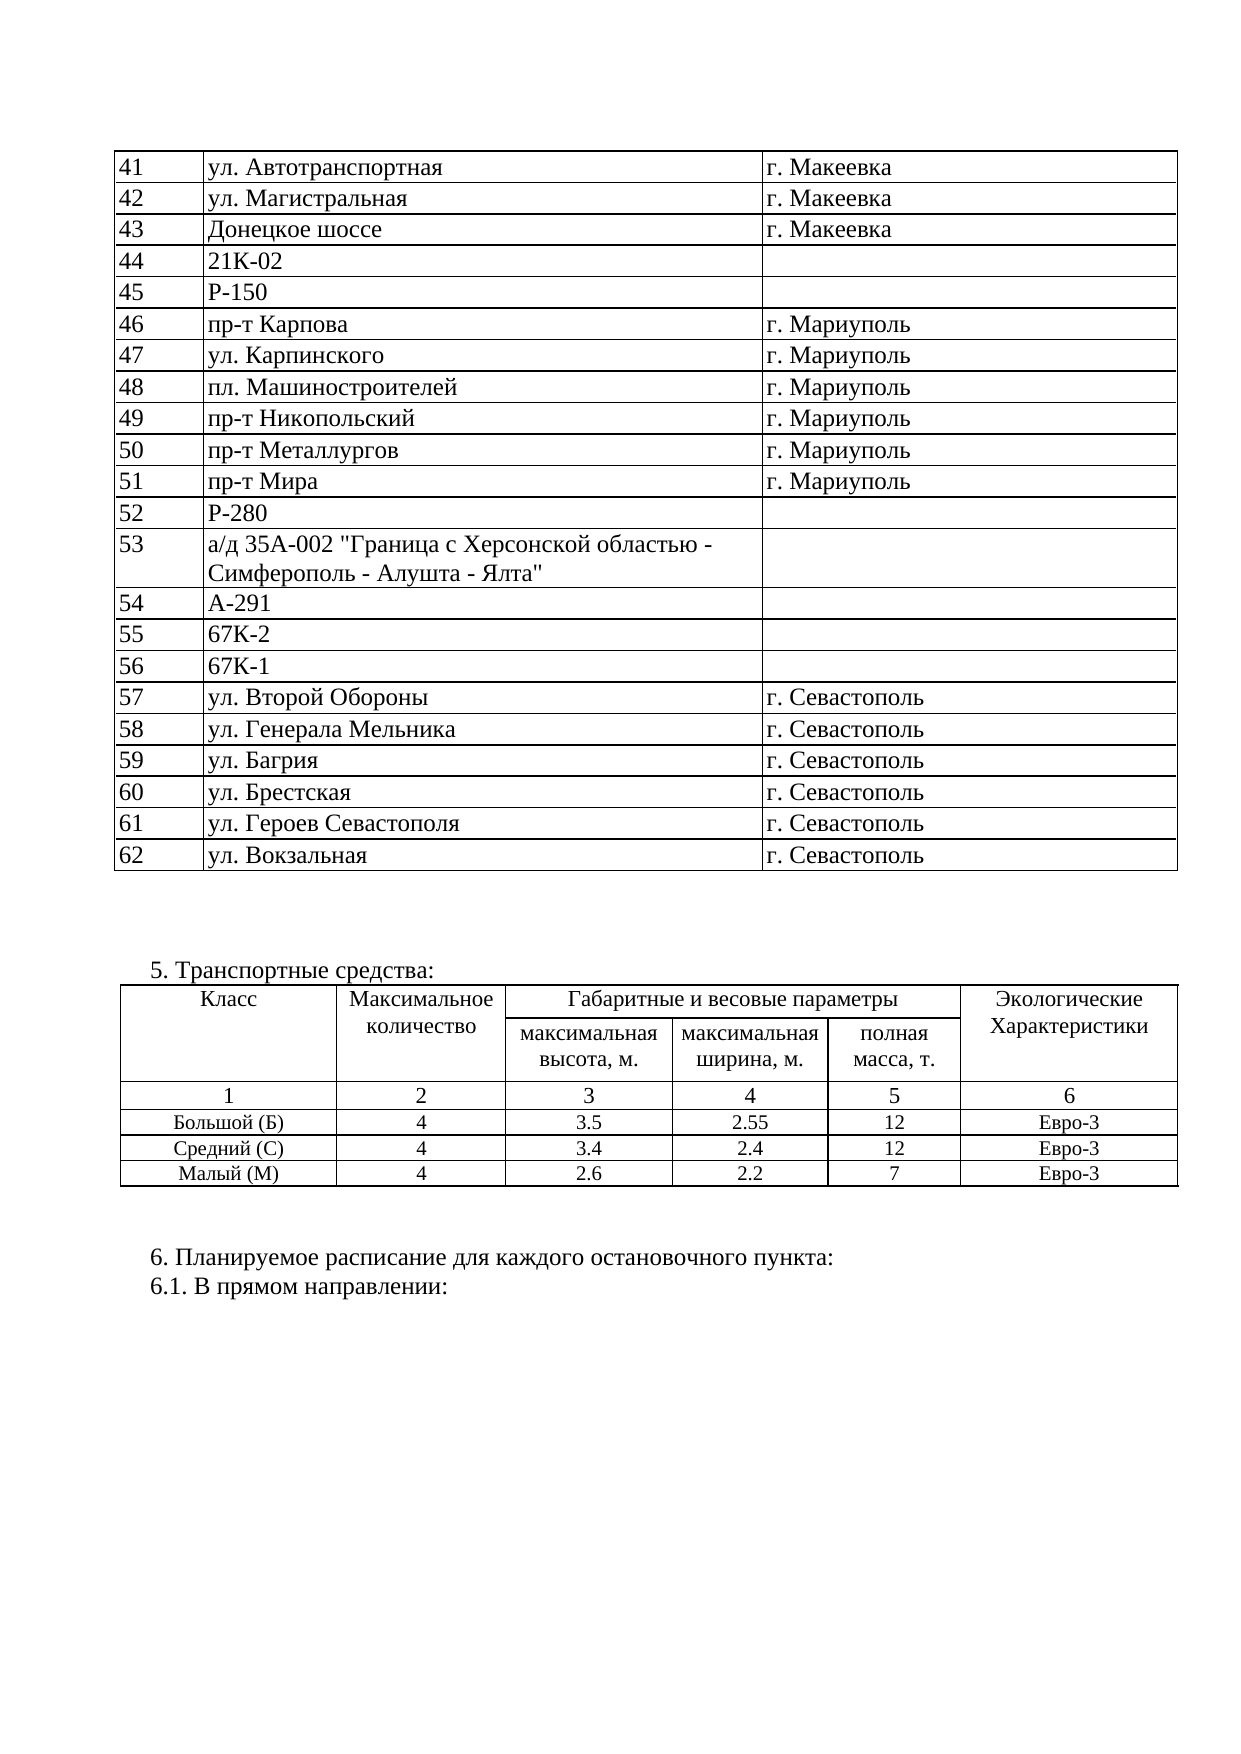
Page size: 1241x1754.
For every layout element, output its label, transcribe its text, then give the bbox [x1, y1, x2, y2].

table_cell пл. Машиностроителей [204, 372, 762, 402]
table_cell 59 [115, 745, 203, 775]
table_cell [763, 587, 1177, 618]
table_cell г. Севастополь [763, 807, 1177, 838]
table_cell 56 [115, 651, 203, 681]
table_cell г. Мариуполь [763, 370, 1177, 402]
table_header Габаритные и весовые параметры [506, 986, 960, 1017]
table_cell г. Мариуполь [763, 339, 1177, 370]
table_cell 12 [829, 1110, 960, 1134]
table_header Максимальное количество [337, 986, 505, 1081]
table_cell г. Севастополь [763, 713, 1177, 744]
table_cell 4 [337, 1136, 505, 1160]
table_cell Евро-3 [961, 1110, 1177, 1134]
table_cell 49 [115, 403, 203, 433]
table_cell г. Мариуполь [763, 433, 1177, 464]
table_cell 3.4 [506, 1136, 672, 1160]
table_cell 43 [115, 214, 203, 244]
table_cell 60 [115, 776, 203, 807]
table_cell пр-т Металлургов [204, 435, 762, 464]
table_cell 45 [115, 277, 203, 307]
table_cell Р-280 [204, 498, 762, 527]
table_cell [763, 276, 1177, 307]
table_cell 1 [121, 1082, 336, 1108]
table_cell г. Макеевка [763, 152, 1177, 181]
table_cell пр-т Карпова [204, 309, 762, 339]
table_cell г. Мариуполь [763, 402, 1177, 433]
table_cell 41 [115, 152, 203, 181]
table_cell 2.55 [673, 1110, 827, 1134]
table_cell полная масса, т. [829, 1019, 960, 1081]
table_cell 51 [115, 466, 203, 496]
table_cell 3 [506, 1082, 672, 1108]
table_cell ул. Второй Обороны [204, 683, 762, 712]
table_cell г. Мариуполь [763, 465, 1177, 496]
table_cell [763, 618, 1177, 649]
table_cell максимальная высота, м. [506, 1019, 672, 1081]
text 5. Транспортные средства: [150, 955, 1090, 984]
table_cell Средний (С) [121, 1136, 336, 1160]
table_cell ул. Автотранспортная [204, 152, 762, 181]
table_cell 21К-02 [204, 246, 762, 276]
table_cell Р-150 [204, 277, 762, 307]
table_cell г. Севастополь [763, 744, 1177, 775]
table_cell 2 [337, 1082, 505, 1108]
table_cell ул. Карпинского [204, 340, 762, 370]
table_cell г. Мариуполь [763, 307, 1177, 339]
table_cell пр-т Мира [204, 466, 762, 496]
table_cell 44 [115, 245, 203, 276]
table_cell 67К-2 [204, 620, 762, 649]
table_cell Евро-3 [961, 1161, 1177, 1185]
table_cell 50 [115, 434, 203, 464]
table_cell 67К-1 [204, 651, 762, 681]
table_cell 3.5 [506, 1110, 672, 1134]
table_cell 4 [337, 1110, 505, 1134]
table_cell ул. Брестская [204, 777, 762, 807]
table_cell 2.4 [673, 1136, 827, 1160]
table_cell 4 [337, 1161, 505, 1185]
table_cell 12 [829, 1136, 960, 1160]
table_cell ул. Героев Севастополя [204, 808, 762, 838]
table_cell 46 [115, 308, 203, 339]
table_cell г. Макеевка [763, 213, 1177, 244]
table_cell г. Севастополь [763, 681, 1177, 712]
table_cell 5 [829, 1082, 960, 1108]
table_cell 53 [115, 529, 203, 587]
table_cell ул. Магистральная [204, 183, 762, 213]
table_cell 2.2 [673, 1161, 827, 1185]
table_cell Большой (Б) [121, 1110, 336, 1134]
table_cell Евро-3 [961, 1136, 1177, 1160]
table_cell 2.6 [506, 1161, 672, 1185]
table_cell г. Макеевка [763, 181, 1177, 213]
table_cell [763, 244, 1177, 276]
table_cell Донецкое шоссе [204, 215, 762, 244]
table_cell максимальная ширина, м. [673, 1019, 827, 1081]
table_cell 4 [673, 1082, 827, 1108]
text 6.1. В прямом направлении: [150, 1271, 1090, 1299]
table_cell [763, 528, 1177, 587]
table_cell г. Севастополь [763, 775, 1177, 807]
table_header Экологические Характеристики [961, 986, 1177, 1081]
table_cell 7 [829, 1161, 960, 1185]
table_cell ул. Генерала Мельника [204, 714, 762, 744]
table_cell 42 [115, 183, 203, 213]
table_cell пр-т Никопольский [204, 403, 762, 433]
table_cell 48 [115, 371, 203, 402]
table_cell [763, 650, 1177, 681]
table_cell ул. Багрия [204, 746, 762, 775]
table_cell 55 [115, 619, 203, 649]
table_cell 54 [115, 588, 203, 618]
text 6. Планируемое расписание для каждого остановочного пункта: [150, 1242, 1090, 1271]
table_cell 6 [961, 1082, 1177, 1108]
table_cell 57 [115, 682, 203, 712]
table_cell 47 [115, 340, 203, 370]
table_cell г. Севастополь [763, 838, 1177, 870]
table_cell 62 [115, 839, 203, 870]
table_cell 58 [115, 714, 203, 744]
table_cell [763, 496, 1177, 527]
table_cell А-291 [204, 588, 762, 618]
table_cell а/д 35А-002 "Граница с Херсонской областью - Симферополь - Алушта - Ялта" [204, 529, 762, 587]
table_cell Малый (М) [121, 1161, 336, 1185]
table_cell ул. Вокзальная [204, 840, 762, 870]
table_cell 61 [115, 808, 203, 838]
table_cell 52 [115, 497, 203, 527]
table_header Класс [121, 986, 336, 1081]
